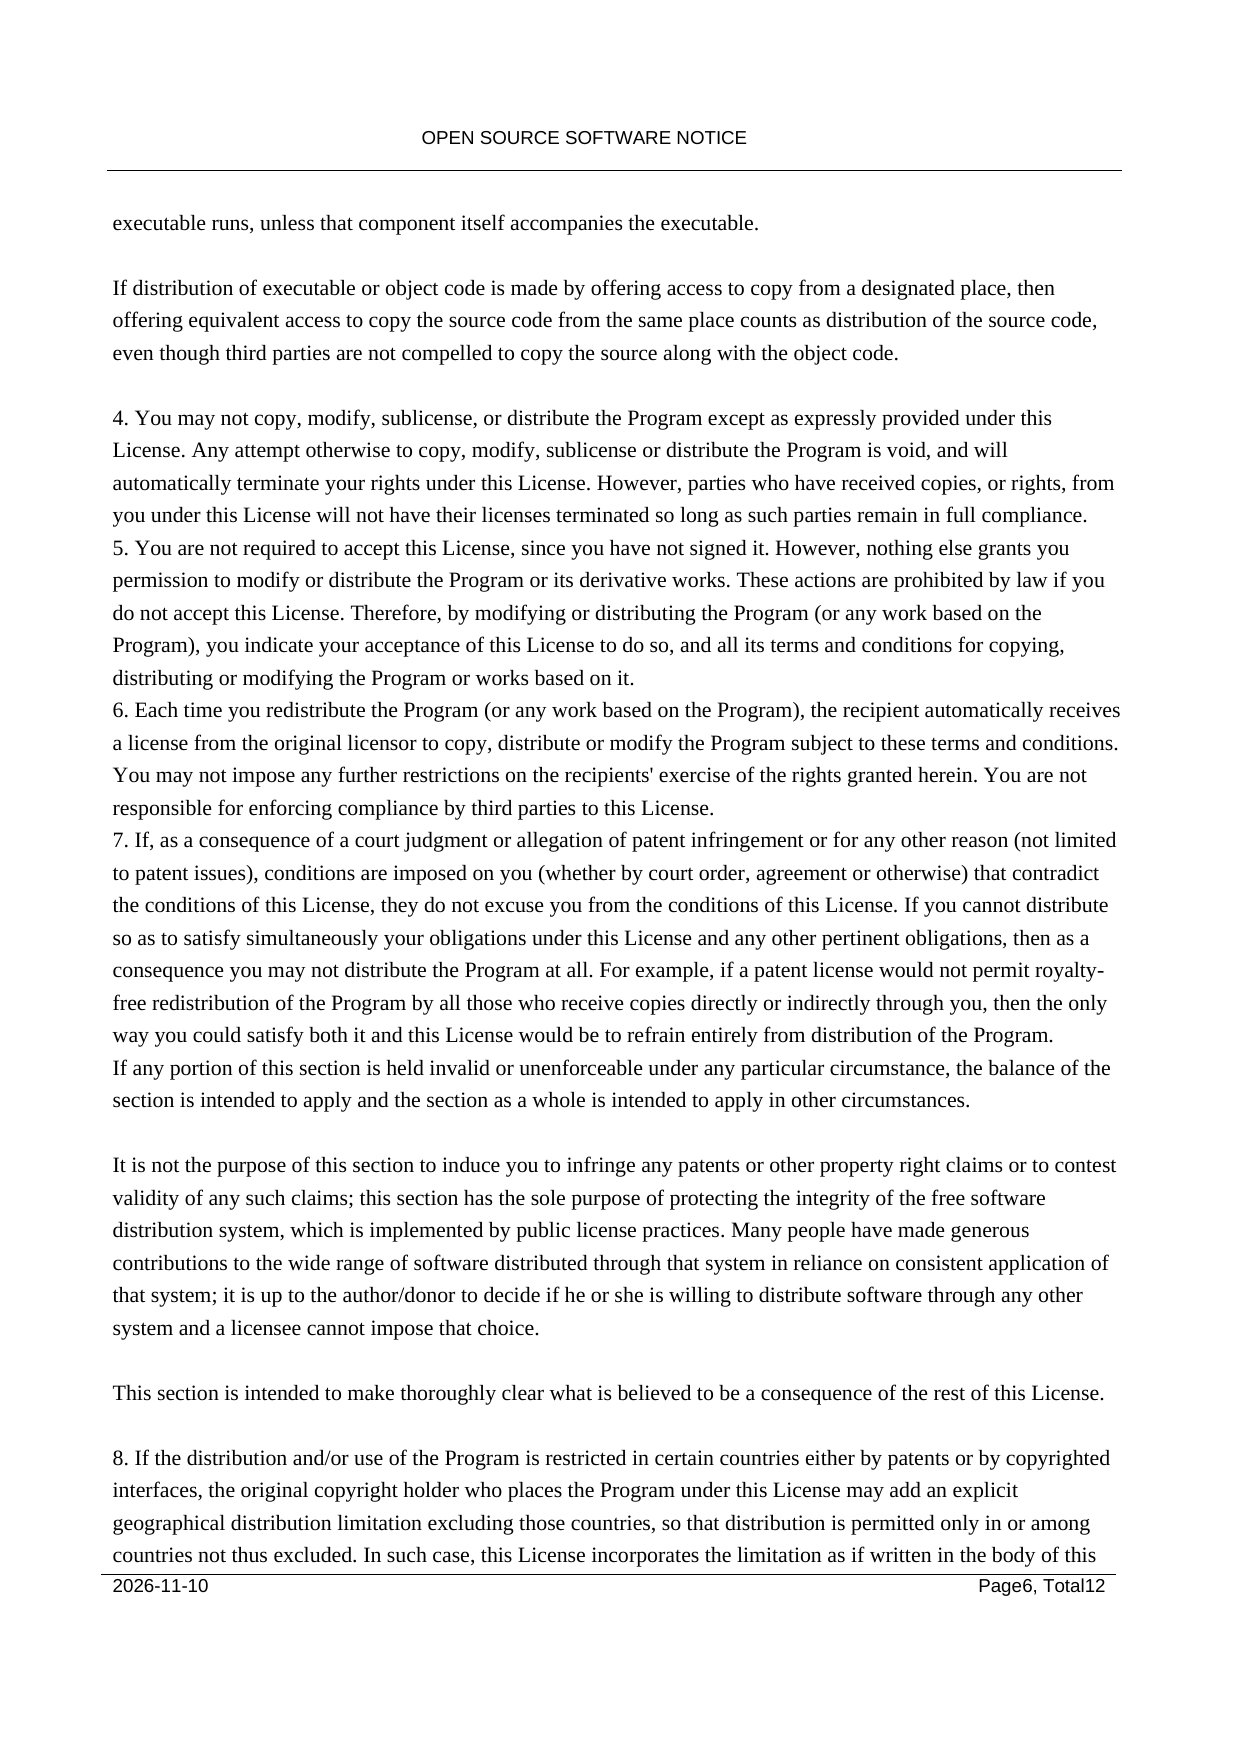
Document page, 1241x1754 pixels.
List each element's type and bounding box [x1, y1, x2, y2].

text [112, 206, 1128, 1571]
